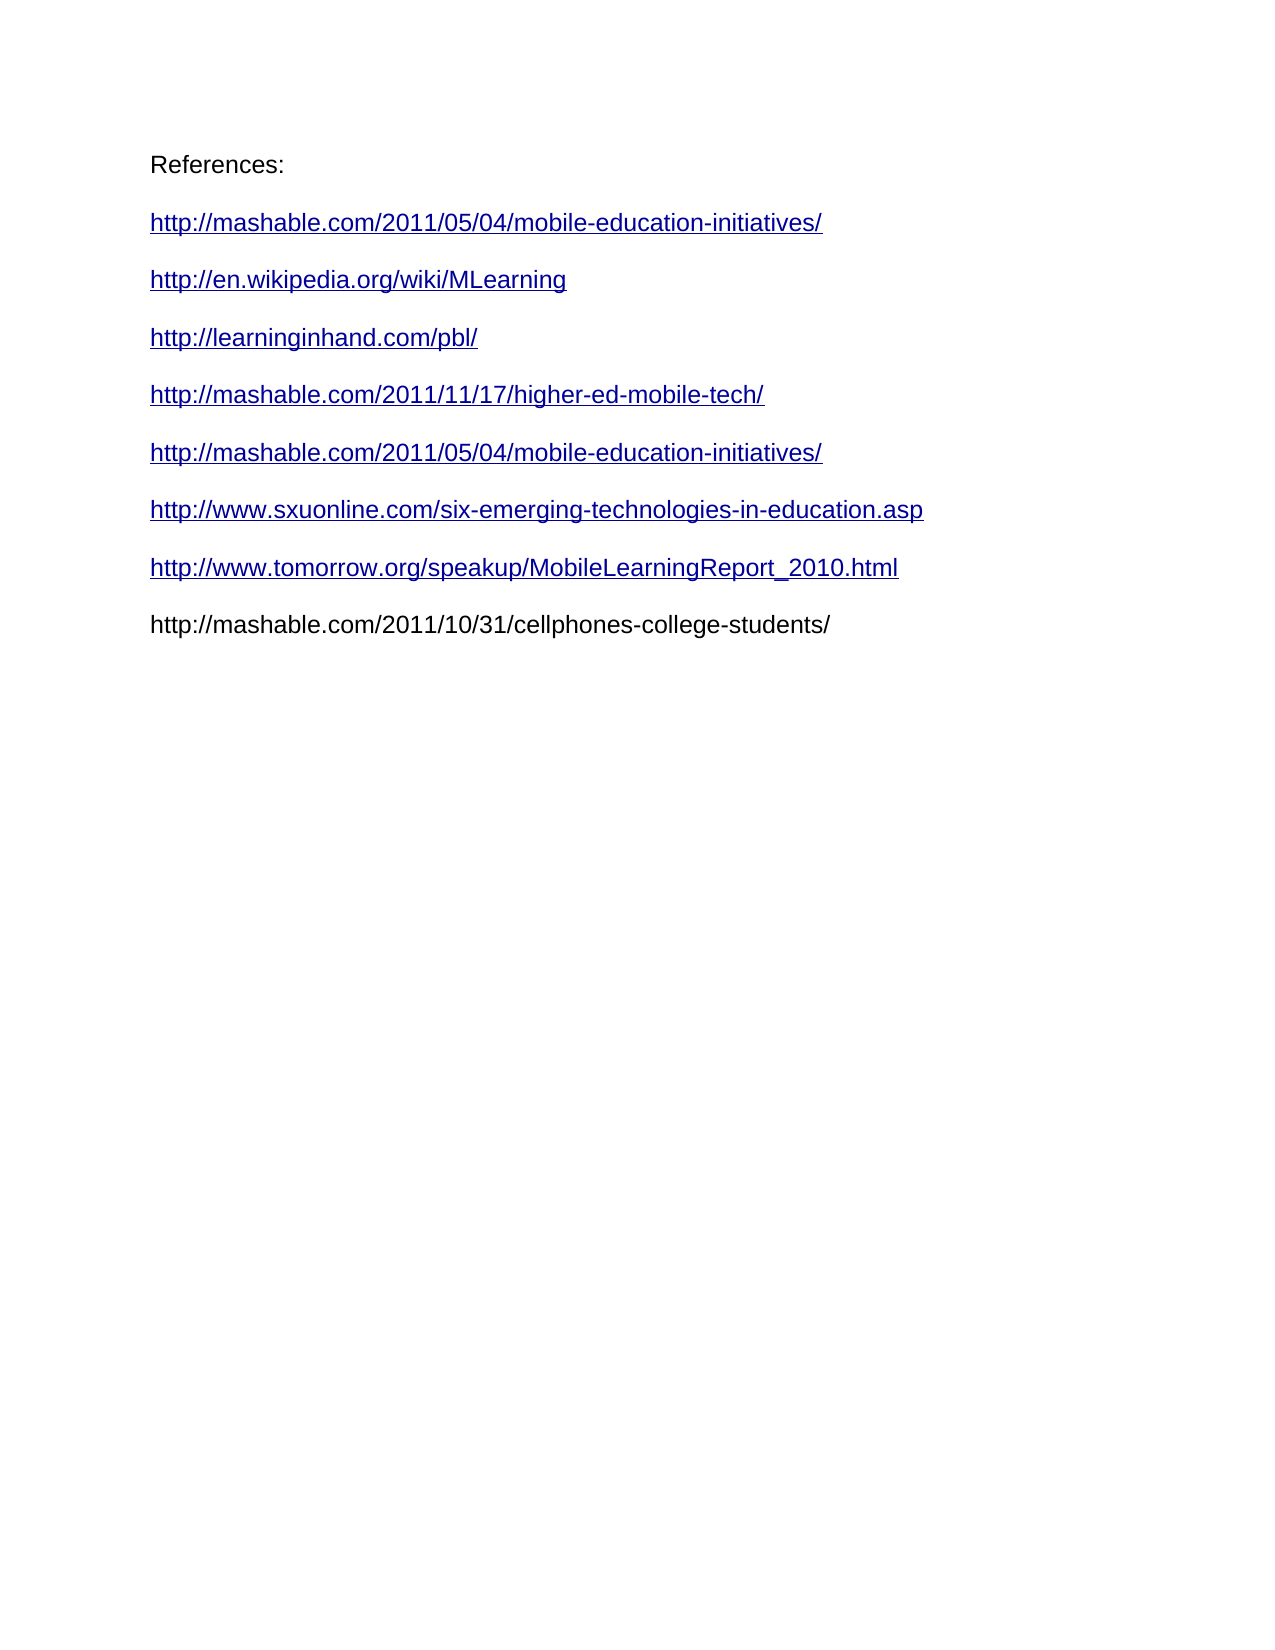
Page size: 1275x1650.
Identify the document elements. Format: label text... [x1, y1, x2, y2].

text http://mashable.com/2011/10/31/cellphones-college-students/ [150, 610, 1125, 639]
text http://en.wikipedia.org/wiki/MLearning [150, 265, 1125, 294]
text http://www.sxuonline.com/six-emerging-technologies-in-education.asp [150, 495, 1125, 524]
text http://www.tomorrow.org/speakup/MobileLearningReport_2010.html [150, 552, 1125, 581]
text http://mashable.com/2011/05/04/mobile-education-initiatives/ [150, 207, 1125, 236]
text http://learninginhand.com/pbl/ [150, 322, 1125, 351]
text http://mashable.com/2011/05/04/mobile-education-initiatives/ [150, 437, 1125, 466]
text http://mashable.com/2011/11/17/higher-ed-mobile-tech/ [150, 380, 1125, 409]
text References: [150, 150, 1125, 179]
